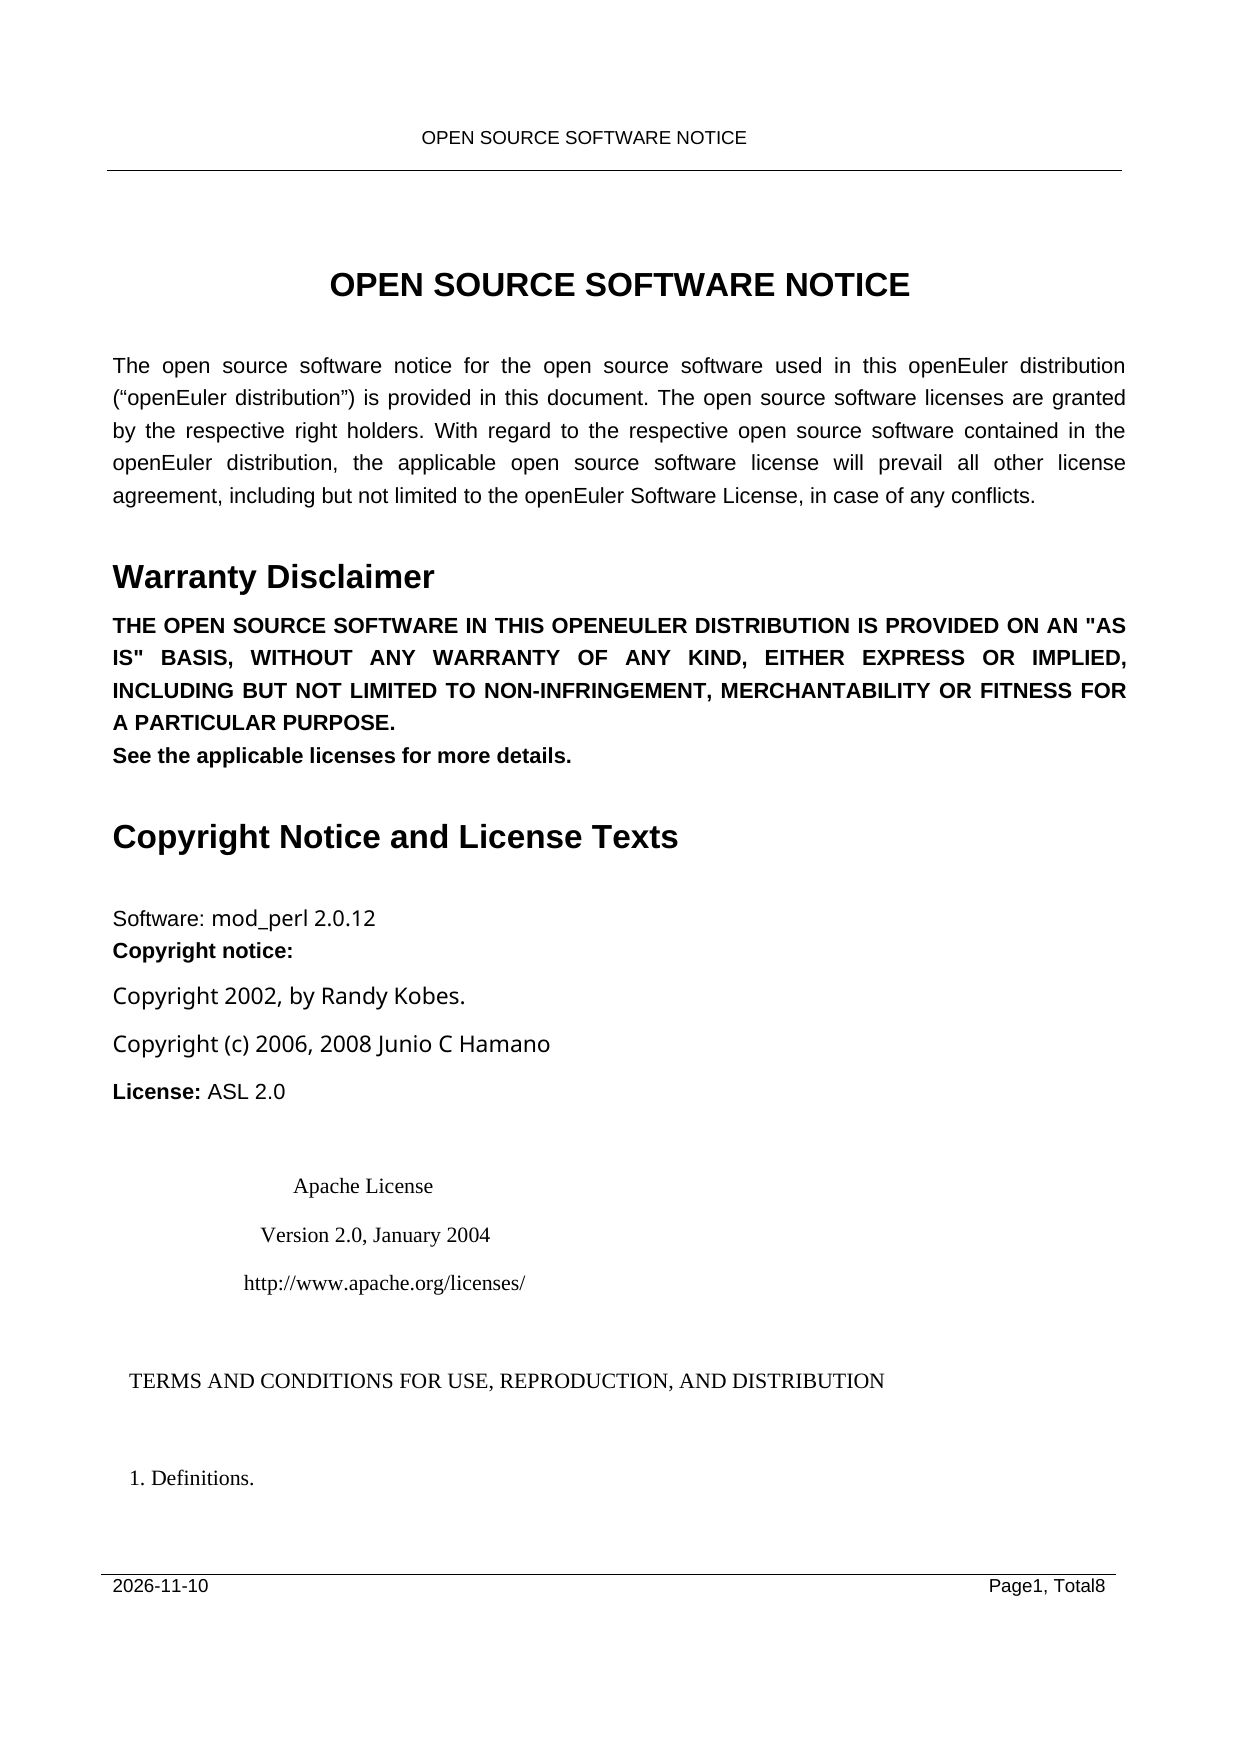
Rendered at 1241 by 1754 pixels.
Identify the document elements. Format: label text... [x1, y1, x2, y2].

text Copyright Notice and License Texts [112, 804, 1128, 869]
text The open source software notice for the open source software used in this openEuler distribution (“openEuler distribution”) is provided in this document. The open source software licenses are granted by the respective right holders. With regard to the respective open source software contained in the openEuler distribution, the applicable open source software license will prevail all other license agreement, including but not limited to the openEuler Software License, in case of any conflicts. [112, 349, 1128, 511]
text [112, 1120, 1128, 1494]
text License: ASL 2.0 [112, 1075, 1128, 1108]
text Copyright (c) 2006, 2008 Junio C Hamano [112, 1027, 1128, 1060]
text Warranty Disclaimer [112, 544, 1128, 609]
text THE OPEN SOURCE SOFTWARE IN THIS OPENEULER DISTRIBUTION IS PROVIDED ON AN "AS IS" BASIS, WITHOUT ANY WARRANTY OF ANY KIND, EITHER EXPRESS OR IMPLIED, INCLUDING BUT NOT LIMITED TO NON-INFRINGEMENT, MERCHANTABILITY OR FITNESS FOR A PARTICULAR PURPOSE. See the applicable licenses for more details. [112, 609, 1128, 771]
text Copyright notice: [112, 934, 1128, 966]
text OPEN SOURCE SOFTWARE NOTICE [112, 251, 1128, 316]
text Software: mod_perl 2.0.12 [112, 901, 1128, 934]
text Copyright 2002, by Randy Kobes. [112, 979, 1128, 1012]
